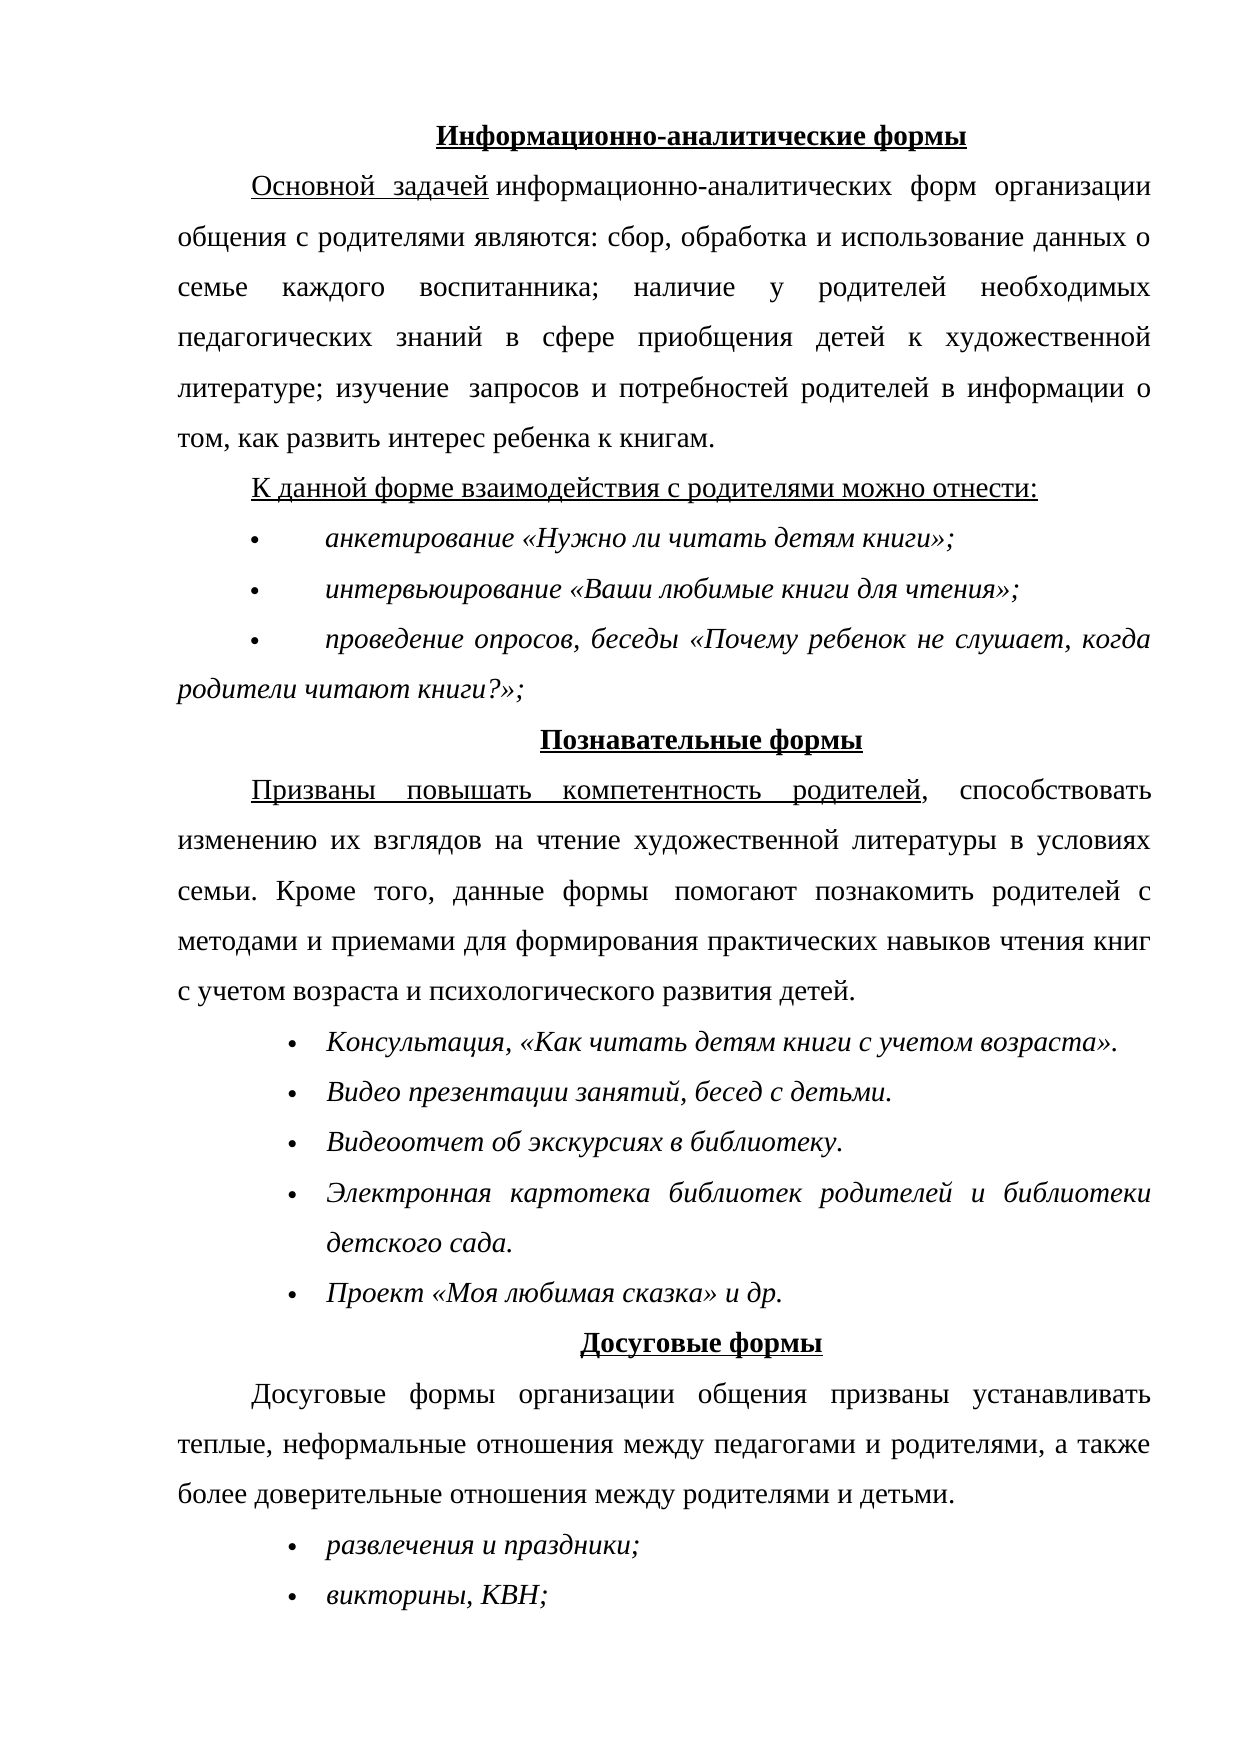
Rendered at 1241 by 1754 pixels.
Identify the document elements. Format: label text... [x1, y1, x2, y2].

text Досуговые формы [177, 1326, 1152, 1359]
list интервьюирование «Ваши любимые книги для чтения»; [177, 571, 1152, 604]
text Информационно-аналитические формы [177, 118, 1152, 152]
text Познавательные формы [177, 722, 1152, 755]
list Видео презентации занятий, бесед с детьми. [289, 1074, 1152, 1108]
list развлечения и праздники; [289, 1527, 1152, 1560]
text Досуговые формы организации общения призваны устанавливать теплые, неформальные отношения между педагогами и родителями, а также более доверительные отношения между родителями и детьми. [177, 1376, 1152, 1510]
list анкетирование «Нужно ли читать детям книги»; [177, 521, 1152, 554]
list Проект «Моя любимая сказка» и др. [289, 1275, 1152, 1309]
text К данной форме взаимодействия с родителями можно отнести: [177, 470, 1152, 504]
list проведение опросов, беседы «Почему ребенок не слушает, когда родители читают книги?»; [177, 621, 1152, 705]
text Основной задачей информационно-аналитических форм организации общения с родителями являются: сбор, обработка и использование данных о семье каждого воспитанника; наличие у родителей необходимых педагогических знаний в сфере приобщения детей к художественной литературе; изучение запросов и потребностей родителей в информации о том, как развить интерес ребенка к книгам. [177, 168, 1152, 453]
text Призваны повышать компетентность родителей, способствовать изменению их взглядов на чтение художественной литературы в условиях семьи. Кроме того, данные формы помогают познакомить родителей с методами и приемами для формирования практических навыков чтения книг с учетом возраста и психологического развития детей. [177, 772, 1152, 1007]
list Консультация, «Как читать детям книги с учетом возраста». [289, 1024, 1152, 1057]
list викторины, КВН; [289, 1577, 1152, 1611]
list Электронная картотека библиотек родителей и библиотеки детского сада. [289, 1175, 1152, 1258]
list Видеоотчет об экскурсиях в библиотеку. [289, 1124, 1152, 1158]
